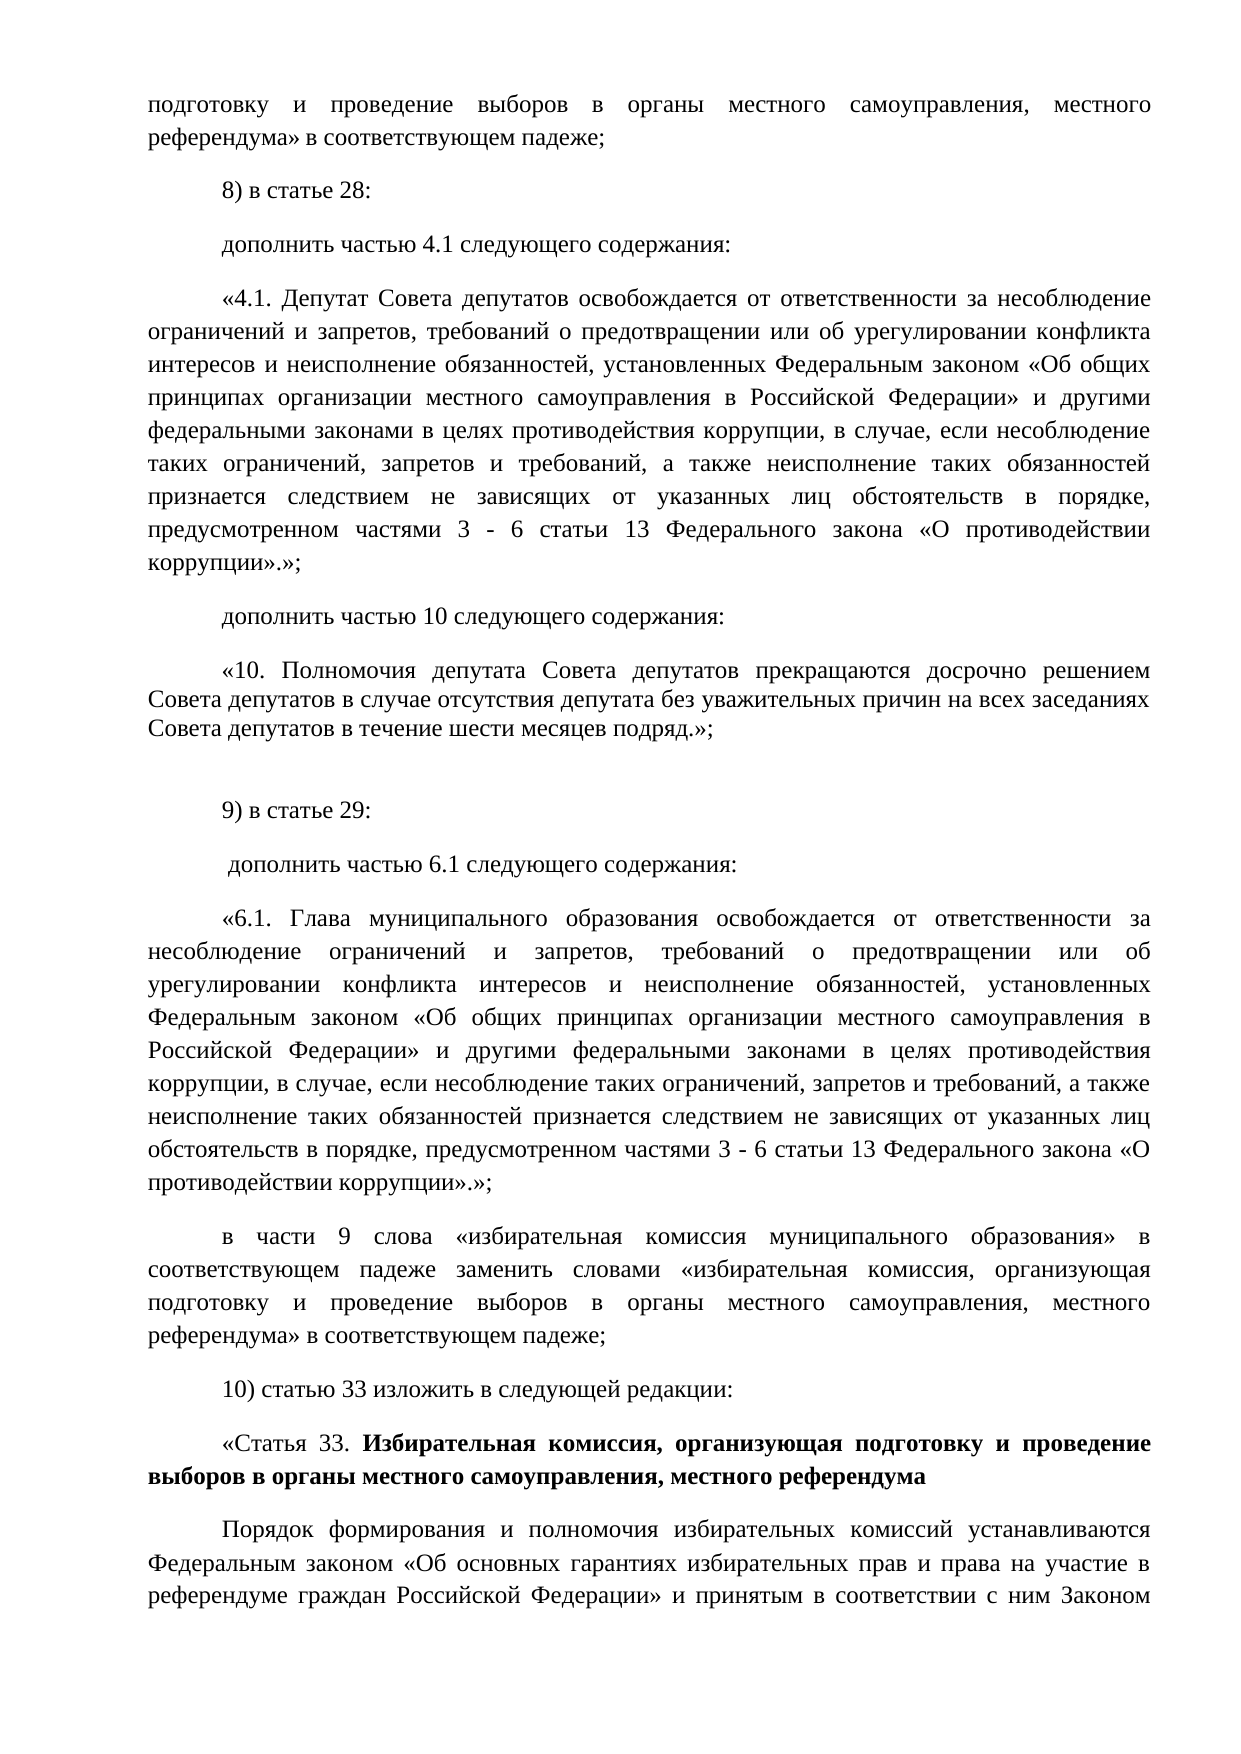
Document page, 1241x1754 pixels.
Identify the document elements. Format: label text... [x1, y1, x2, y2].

text «4.1. Депутат Совета депутатов освобождается от ответственности за несоблюдение ограничений и запретов, требований о предотвращении или об урегулировании конфликта интересов и неисполнение обязанностей, установленных Федеральным законом «Об общих принципах организации местного самоуправления в Российской Федерации» и другими федеральными законами в целях противодействия коррупции, в случае, если несоблюдение таких ограничений, запретов и требований, а также неисполнение таких обязанностей признается следствием не зависящих от указанных лиц обстоятельств в порядке, предусмотренном частями 3 - 6 статьи 13 Федерального закона «О противодействии коррупции».»; [148, 283, 1152, 576]
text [148, 1514, 1152, 1609]
text дополнить частью 6.1 следующего содержания: [148, 849, 1152, 878]
text дополнить частью 10 следующего содержания: [148, 601, 1152, 630]
text 10) статью 33 изложить в следующей редакции: [148, 1374, 1152, 1403]
text «10. Полномочия депутата Совета депутатов прекращаются досрочно решением Совета депутатов в случае отсутствия депутата без уважительных причин на всех заседаниях Совета депутатов в течение шести месяцев подряд.»; [148, 655, 1152, 741]
text дополнить частью 4.1 следующего содержания: [148, 229, 1152, 258]
text «6.1. Глава муниципального образования освобождается от ответственности за несоблюдение ограничений и запретов, требований о предотвращении или об урегулировании конфликта интересов и неисполнение обязанностей, установленных Федеральным законом «Об общих принципах организации местного самоуправления в Российской Федерации» и другими федеральными законами в целях противодействия коррупции, в случае, если несоблюдение таких ограничений, запретов и требований, а также неисполнение таких обязанностей признается следствием не зависящих от указанных лиц обстоятельств в порядке, предусмотренном частями 3 - 6 статьи 13 Федерального закона «О противодействии коррупции».»; [148, 903, 1152, 1196]
text «Статья 33. Избирательная комиссия, организующая подготовку и проведение выборов в органы местного самоуправления, местного референдума [148, 1428, 1152, 1489]
text 8) в статье 28: [148, 176, 1152, 204]
text в части 9 слова «избирательная комиссия муниципального образования» в соответствующем падеже заменить словами «избирательная комиссия, организующая подготовку и проведение выборов в органы местного самоуправления, местного референдума» в соответствующем падеже; [148, 1221, 1152, 1349]
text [148, 89, 1152, 150]
text 9) в статье 29: [148, 795, 1152, 824]
